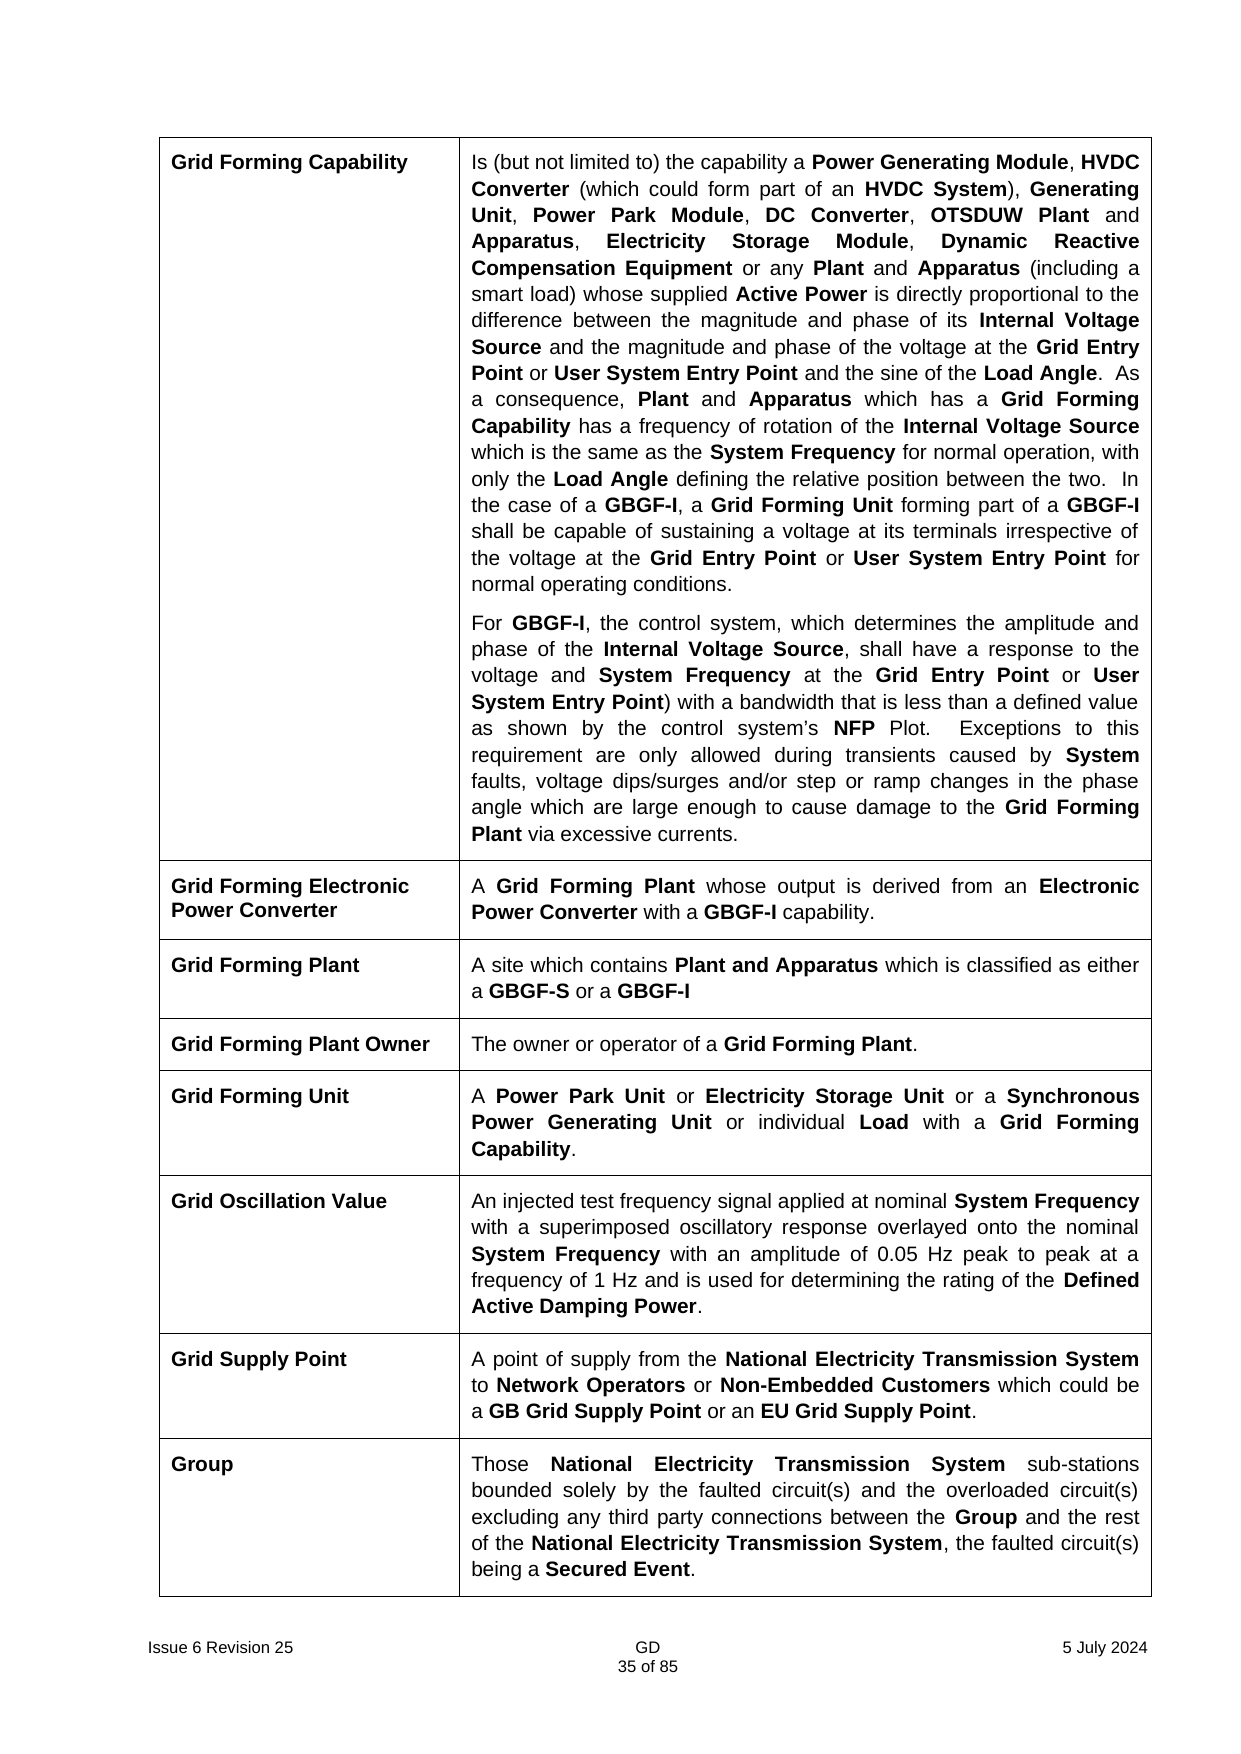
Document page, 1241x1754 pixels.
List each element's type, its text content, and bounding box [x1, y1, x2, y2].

table_cell A Power Park Unit or Electricity Storage Unit or a Synchronous Power Generating Unit or individual Load with a Grid Forming Capability. [460, 1071, 1151, 1175]
table_cell An injected test frequency signal applied at nominal System Frequency with a superimposed oscillatory response overlayed onto the nominal System Frequency with an amplitude of 0.05 Hz peak to peak at a frequency of 1 Hz and is used for determining the rating of the Defined Active Damping Power. [460, 1176, 1151, 1333]
table_cell Grid Forming Plant [160, 940, 459, 1018]
table_cell The owner or operator of a Grid Forming Plant. [460, 1019, 1151, 1070]
table_cell A point of supply from the National Electricity Transmission System to Network Operators or Non-Embedded Customers which could be a GB Grid Supply Point or an EU Grid Supply Point. [460, 1334, 1151, 1438]
table_cell Is (but not limited to) the capability a Power Generating Module, HVDC Converter (which could form part of an HVDC System), Generating Unit, Power Park Module, DC Converter, OTSDUW Plant and Apparatus, Electricity Storage Module, Dynamic Reactive Compensation Equipment or any Plant and Apparatus (including a smart load) whose supplied Active Power is directly proportional to the difference between the magnitude and phase of its Internal Voltage Source and the magnitude and phase of the voltage at the Grid Entry Point or User System Entry Point and the sine of the Load Angle. As a consequence, Plant and Apparatus which has a Grid Forming Capability has a frequency of rotation of the Internal Voltage Source which is the same as the System Frequency for normal operation, with only the Load Angle defining the relative position between the two. In the case of a GBGF-I, a Grid Forming Unit forming part of a GBGF-I shall be capable of sustaining a voltage at its terminals irrespective of the voltage at the Grid Entry Point or User System Entry Point for normal operating conditions. For GBGF-I, the control system, which determines the amplitude and phase of the Internal Voltage Source, shall have a response to the voltage and System Frequency at the Grid Entry Point or User System Entry Point) with a bandwidth that is less than a defined value as shown by the control system’s NFP Plot. Exceptions to this requirement are only allowed during transients caused by System faults, voltage dips/surges and/or step or ramp changes in the phase angle which are large enough to cause damage to the Grid Forming Plant via excessive currents. [460, 138, 1151, 860]
table_cell A Grid Forming Plant whose output is derived from an Electronic Power Converter with a GBGF-I capability. [460, 861, 1151, 939]
table_cell Grid Forming Electronic Power Converter [160, 861, 459, 939]
table_cell Grid Oscillation Value [160, 1176, 459, 1333]
table_cell Grid Supply Point [160, 1334, 459, 1438]
table_cell Those National Electricity Transmission System sub-stations bounded solely by the faulted circuit(s) and the overloaded circuit(s) excluding any third party connections between the Group and the rest of the National Electricity Transmission System, the faulted circuit(s) being a Secured Event. [460, 1439, 1151, 1596]
table_cell Grid Forming Unit [160, 1071, 459, 1175]
table_cell Grid Forming Capability [160, 138, 459, 860]
table_cell Grid Forming Plant Owner [160, 1019, 459, 1070]
table_cell Group [160, 1439, 459, 1596]
table_cell A site which contains Plant and Apparatus which is classified as either a GBGF-S or a GBGF-I [460, 940, 1151, 1018]
